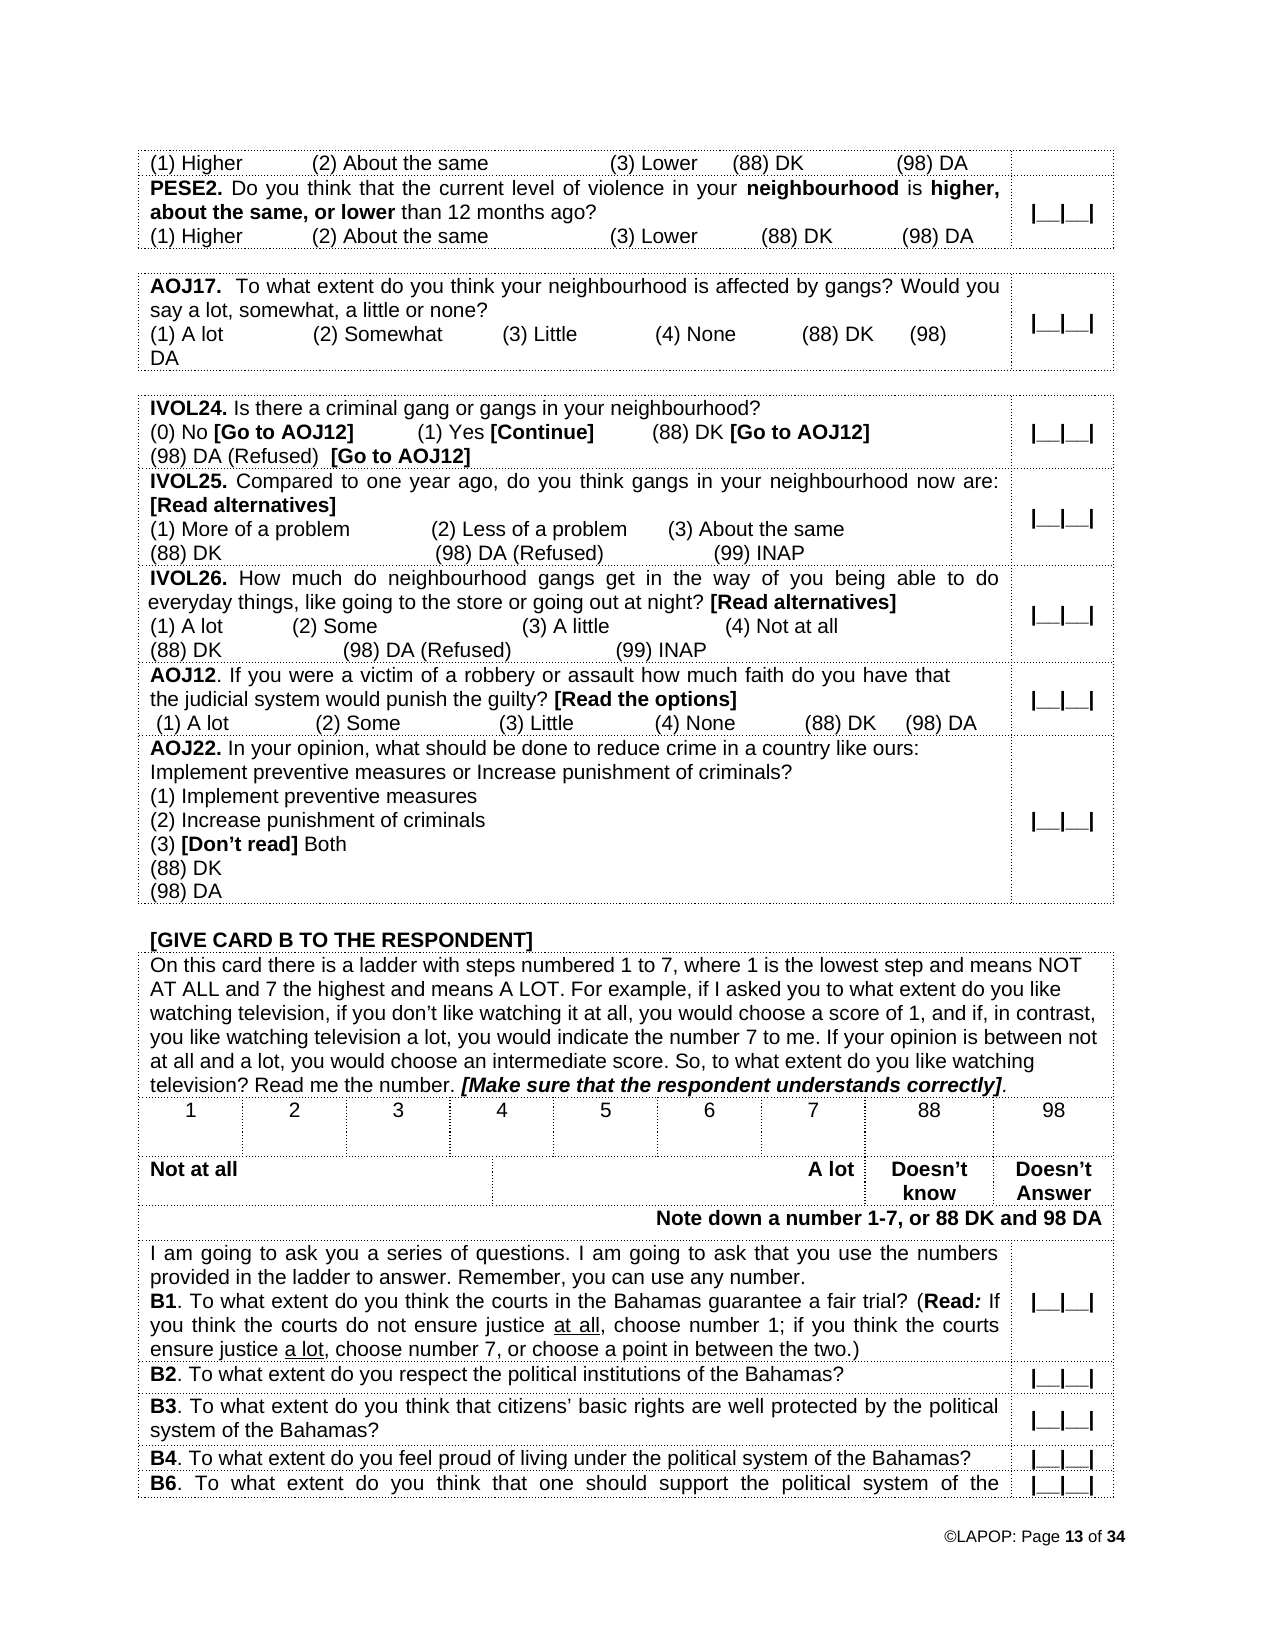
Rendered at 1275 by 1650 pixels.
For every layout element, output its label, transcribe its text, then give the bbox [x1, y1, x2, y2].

table_cell Doesn’t Answer [993, 1156, 1114, 1205]
table_cell A lot [492, 1156, 865, 1205]
table_cell B2. To what extent do you respect the political institutions of the Bahamas? [139, 1361, 1011, 1393]
table_cell 7 [761, 1097, 865, 1156]
table_cell 3 [346, 1097, 450, 1156]
table_cell 98 [993, 1097, 1114, 1156]
table_cell 4 [450, 1097, 554, 1156]
table_cell 5 [554, 1097, 657, 1156]
table_cell I am going to ask you a series of questions. I am going to ask that you use the numbers provided in the ladder to answer. Remember, you can use any number. B1. To what extent do you think the courts in the Bahamas guarantee a fair trial? (Read: If you think the courts do not ensure justice at all, choose number 1; if you think the courts ensure justice a lot, choose number 7, or choose a point in between the two.) [139, 1240, 1011, 1361]
table_cell AOJ12. If you were a victim of a robbery or assault how much faith do you have that the judicial system would punish the guilty? [Read the options] (1) A lot (2) Some (3) Little (4) None (88) DK (98) DA [139, 662, 1011, 734]
table_cell AOJ22. In your opinion, what should be done to reduce crime in a country like ours: Implement preventive measures or Increase punishment of criminals? (1) Implement preventive measures (2) Increase punishment of criminals (3) [Don’t read] Both (88) DK (98) DA [139, 735, 1011, 903]
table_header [139, 150, 1011, 175]
table_header IVOL24. Is there a criminal gang or gangs in your neighbourhood? (0) No [Go to AOJ12] (1) Yes [Continue] (88) DK [Go to AOJ12] (98) DA (Refused) [Go to AOJ12] [139, 395, 1011, 468]
table_cell |__|__| [1011, 1240, 1114, 1361]
table_header |__|__| [1011, 150, 1114, 175]
table_cell |__|__| [1011, 1445, 1114, 1469]
table_cell IVOL25. Compared to one year ago, do you think gangs in your neighbourhood now are: [Read alternatives] (1) More of a problem (2) Less of a problem (3) About the same (88) DK (98) DA (Refused) (99) INAP [139, 468, 1011, 565]
table_cell |__|__| [1011, 468, 1114, 565]
table_cell |__|__| [1011, 1470, 1114, 1497]
table_cell IVOL26. How much do neighbourhood gangs get in the way of you being able to do everyday things, like going to the store or going out at night? [Read alternatives] (1) A lot (2) Some (3) A little (4) Not at all (88) DK (98) DA (Refused) (99) INAP [139, 565, 1011, 662]
table_header AOJ17. To what extent do you think your neighbourhood is affected by gangs? Would you say a lot, somewhat, a little or none? (1) A lot (2) Somewhat (3) Little (4) None (88) DK (98) DA [139, 273, 1011, 370]
table_cell B4. To what extent do you feel proud of living under the political system of the Bahamas? [139, 1445, 1011, 1469]
table_cell Doesn’t know [865, 1156, 993, 1205]
table_header |__|__| [1011, 395, 1114, 468]
table_cell 88 [865, 1097, 993, 1156]
table_cell |__|__| [1011, 565, 1114, 662]
table_cell |__|__| [1011, 735, 1114, 903]
table_cell |__|__| [1011, 175, 1114, 248]
table_cell 2 [243, 1097, 346, 1156]
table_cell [139, 1470, 1011, 1497]
table_cell Note down a number 1-7, or 88 DK and 98 DA [139, 1205, 1114, 1240]
text [Give card B to the respondent] [150, 928, 1125, 952]
table_cell 6 [658, 1097, 761, 1156]
table_cell |__|__| [1011, 1361, 1114, 1393]
table_cell |__|__| [1011, 662, 1114, 734]
table_cell 1 [139, 1097, 242, 1156]
table_cell Not at all [139, 1156, 492, 1205]
table_header |__|__| [1011, 273, 1114, 370]
table_cell |__|__| [1011, 1393, 1114, 1444]
table_header On this card there is a ladder with steps numbered 1 to 7, where 1 is the lowest step and means NOT AT ALL and 7 the highest and means A LOT. For example, if I asked you to what extent do you like watching television, if you don’t like watching it at all, you would choose a score of 1, and if, in contrast, you like watching television a lot, you would indicate the number 7 to me. If your opinion is between not at all and a lot, you would choose an intermediate score. So, to what extent do you like watching television? Read me the number. [Make sure that the respondent understands correctly]. [139, 952, 1114, 1097]
table_cell B3. To what extent do you think that citizens’ basic rights are well protected by the political system of the Bahamas? [139, 1393, 1011, 1444]
table_cell PESE2. Do you think that the current level of violence in your neighbourhood is higher, about the same, or lower than 12 months ago? (1) Higher (2) About the same (3) Lower (88) DK (98) DA [139, 175, 1011, 248]
